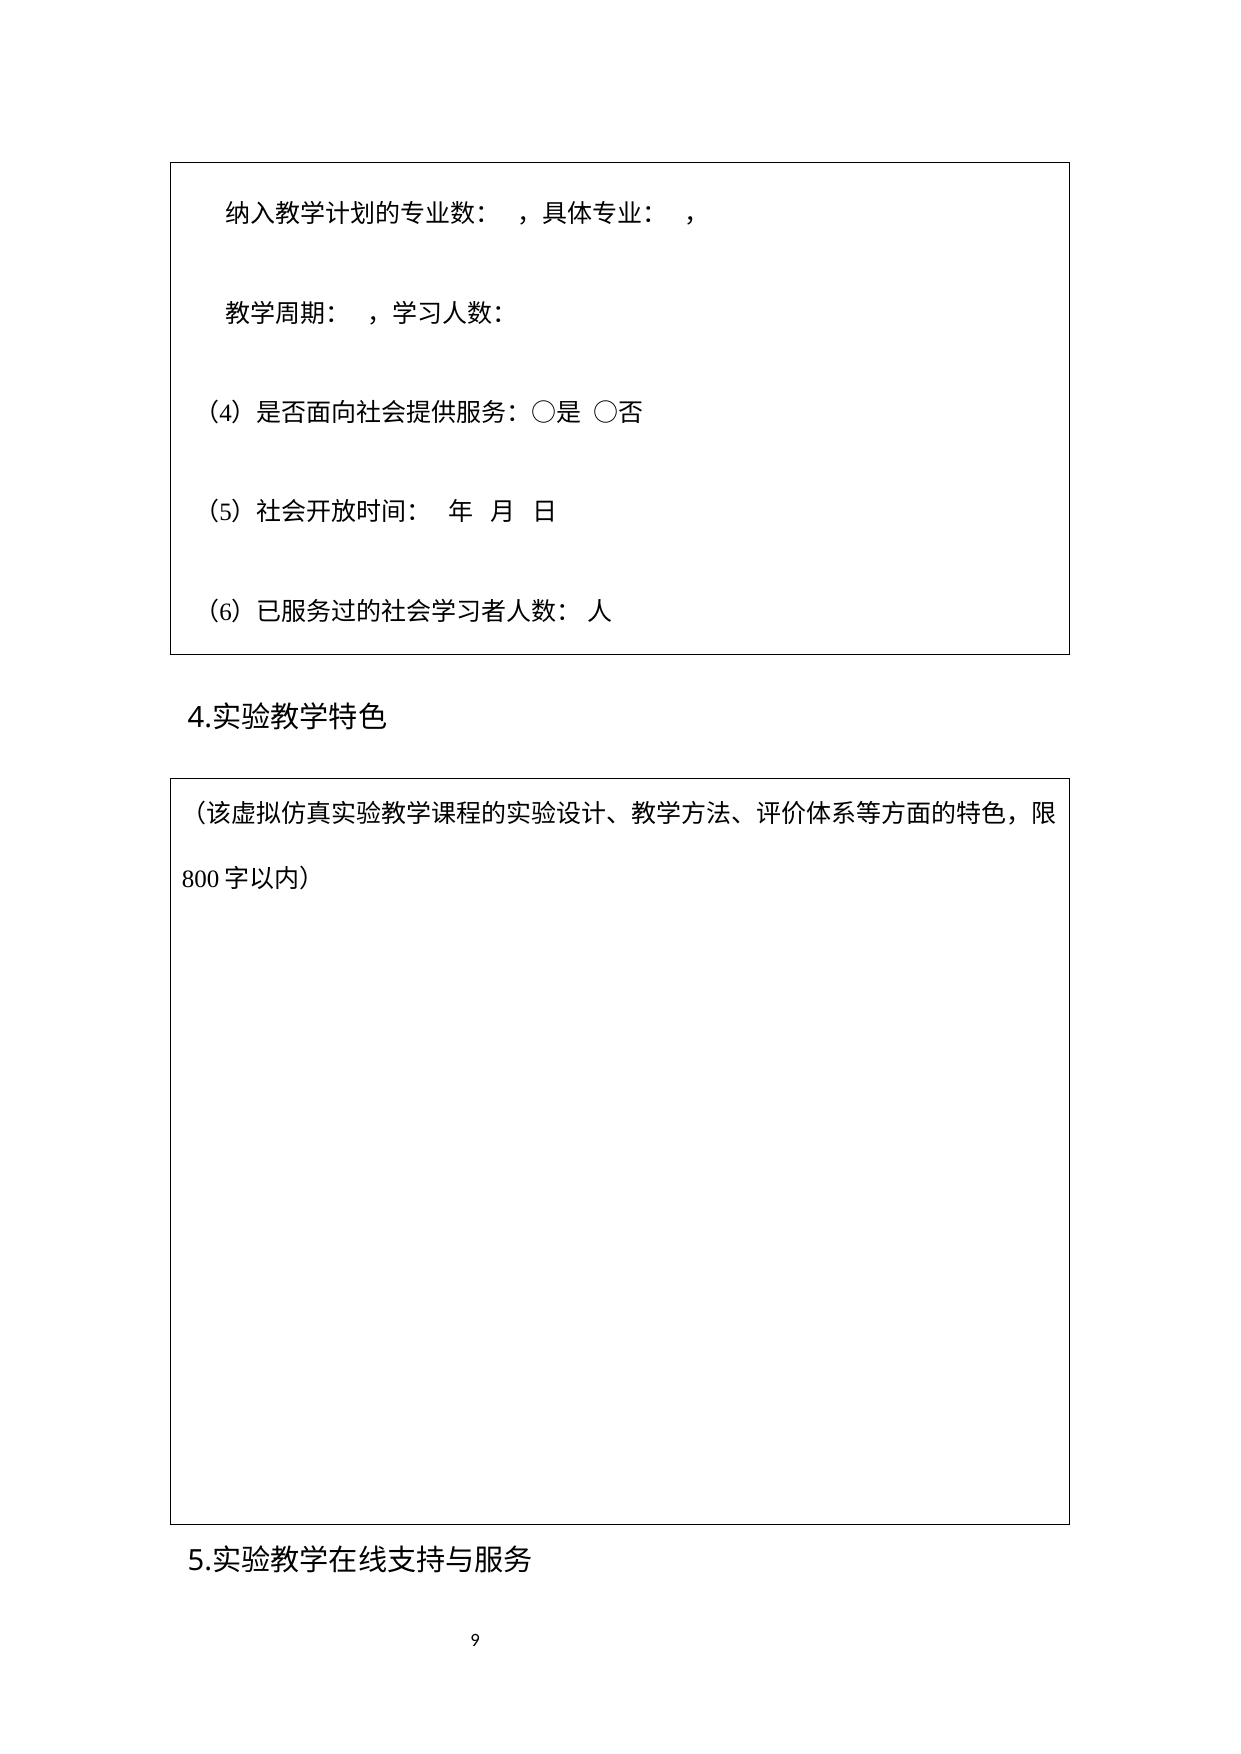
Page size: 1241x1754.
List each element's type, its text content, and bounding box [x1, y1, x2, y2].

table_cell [171, 163, 1069, 654]
table_header （该虚拟仿真实验教学课程的实验设计、教学方法、评价体系等方面的特色，限800字以内） [171, 779, 1069, 1524]
text 5.实验教学在线支持与服务 [187, 1525, 1053, 1590]
text 4.实验教学特色 [187, 682, 1053, 747]
